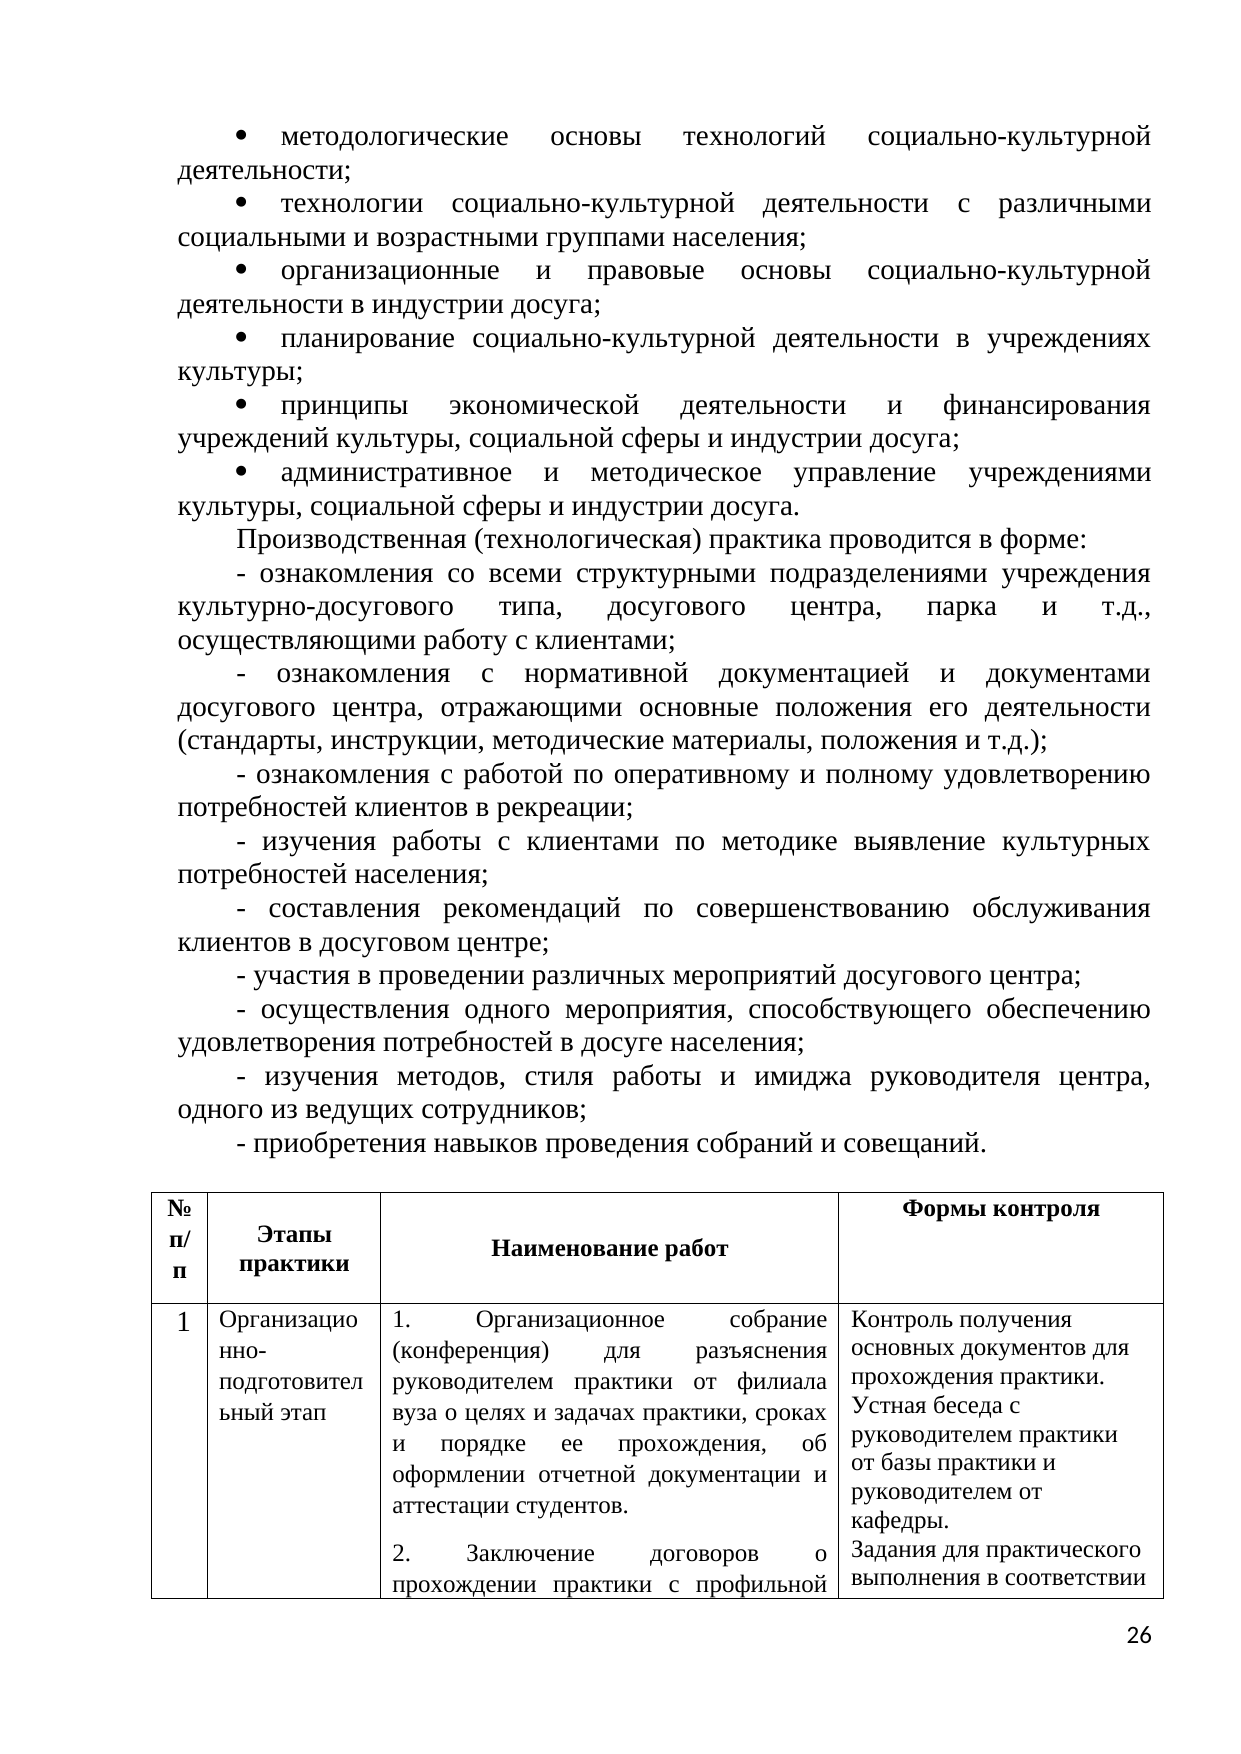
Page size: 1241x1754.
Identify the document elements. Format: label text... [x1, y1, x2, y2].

list планирование социально-культурной деятельности в учреждениях культуры; [177, 320, 1152, 387]
text - приобретения навыков проведения собраний и совещаний. [177, 1125, 1152, 1158]
table_header № п/п [152, 1193, 207, 1303]
list организационные и правовые основы социально-культурной деятельности в индустрии досуга; [177, 252, 1152, 320]
table_header Этапы практики [208, 1193, 380, 1303]
text - составления рекомендаций по совершенствованию обслуживания клиентов в досуговом центре; [177, 890, 1152, 957]
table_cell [208, 1304, 380, 1597]
list методологические основы технологий социально-культурной деятельности; [177, 118, 1152, 185]
table_header Наименование работ [381, 1193, 838, 1303]
table_cell 1 [152, 1304, 207, 1597]
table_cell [839, 1304, 1163, 1597]
text - ознакомления с нормативной документацией и документами досугового центра, отражающими основные положения его деятельности (стандарты, инструкции, методические материалы, положения и т.д.); [177, 655, 1152, 756]
text - изучения методов, стиля работы и имиджа руководителя центра, одного из ведущих сотрудников; [177, 1058, 1152, 1125]
table_header Формы контроля [839, 1193, 1163, 1303]
list принципы экономической деятельности и финансирования учреждений культуры, социальной сферы и индустрии досуга; [177, 387, 1152, 454]
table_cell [381, 1304, 838, 1597]
text - ознакомления со всеми структурными подразделениями учреждения культурно-досугового типа, досугового центра, парка и т.д., осуществляющими работу с клиентами; [177, 555, 1152, 655]
text - участия в проведении различных мероприятий досугового центра; [177, 957, 1152, 991]
list административное и методическое управление учреждениями культуры, социальной сферы и индустрии досуга. [177, 454, 1152, 521]
text - осуществления одного мероприятия, способствующего обеспечению удовлетворения потребностей в досуге населения; [177, 991, 1152, 1058]
text - ознакомления с работой по оперативному и полному удовлетворению потребностей клиентов в рекреации; [177, 756, 1152, 823]
text - изучения работы с клиентами по методике выявление культурных потребностей населения; [177, 823, 1152, 890]
text Производственная (технологическая) практика проводится в форме: [177, 521, 1152, 555]
list технологии социально-культурной деятельности с различными социальными и возрастными группами населения; [177, 185, 1152, 252]
